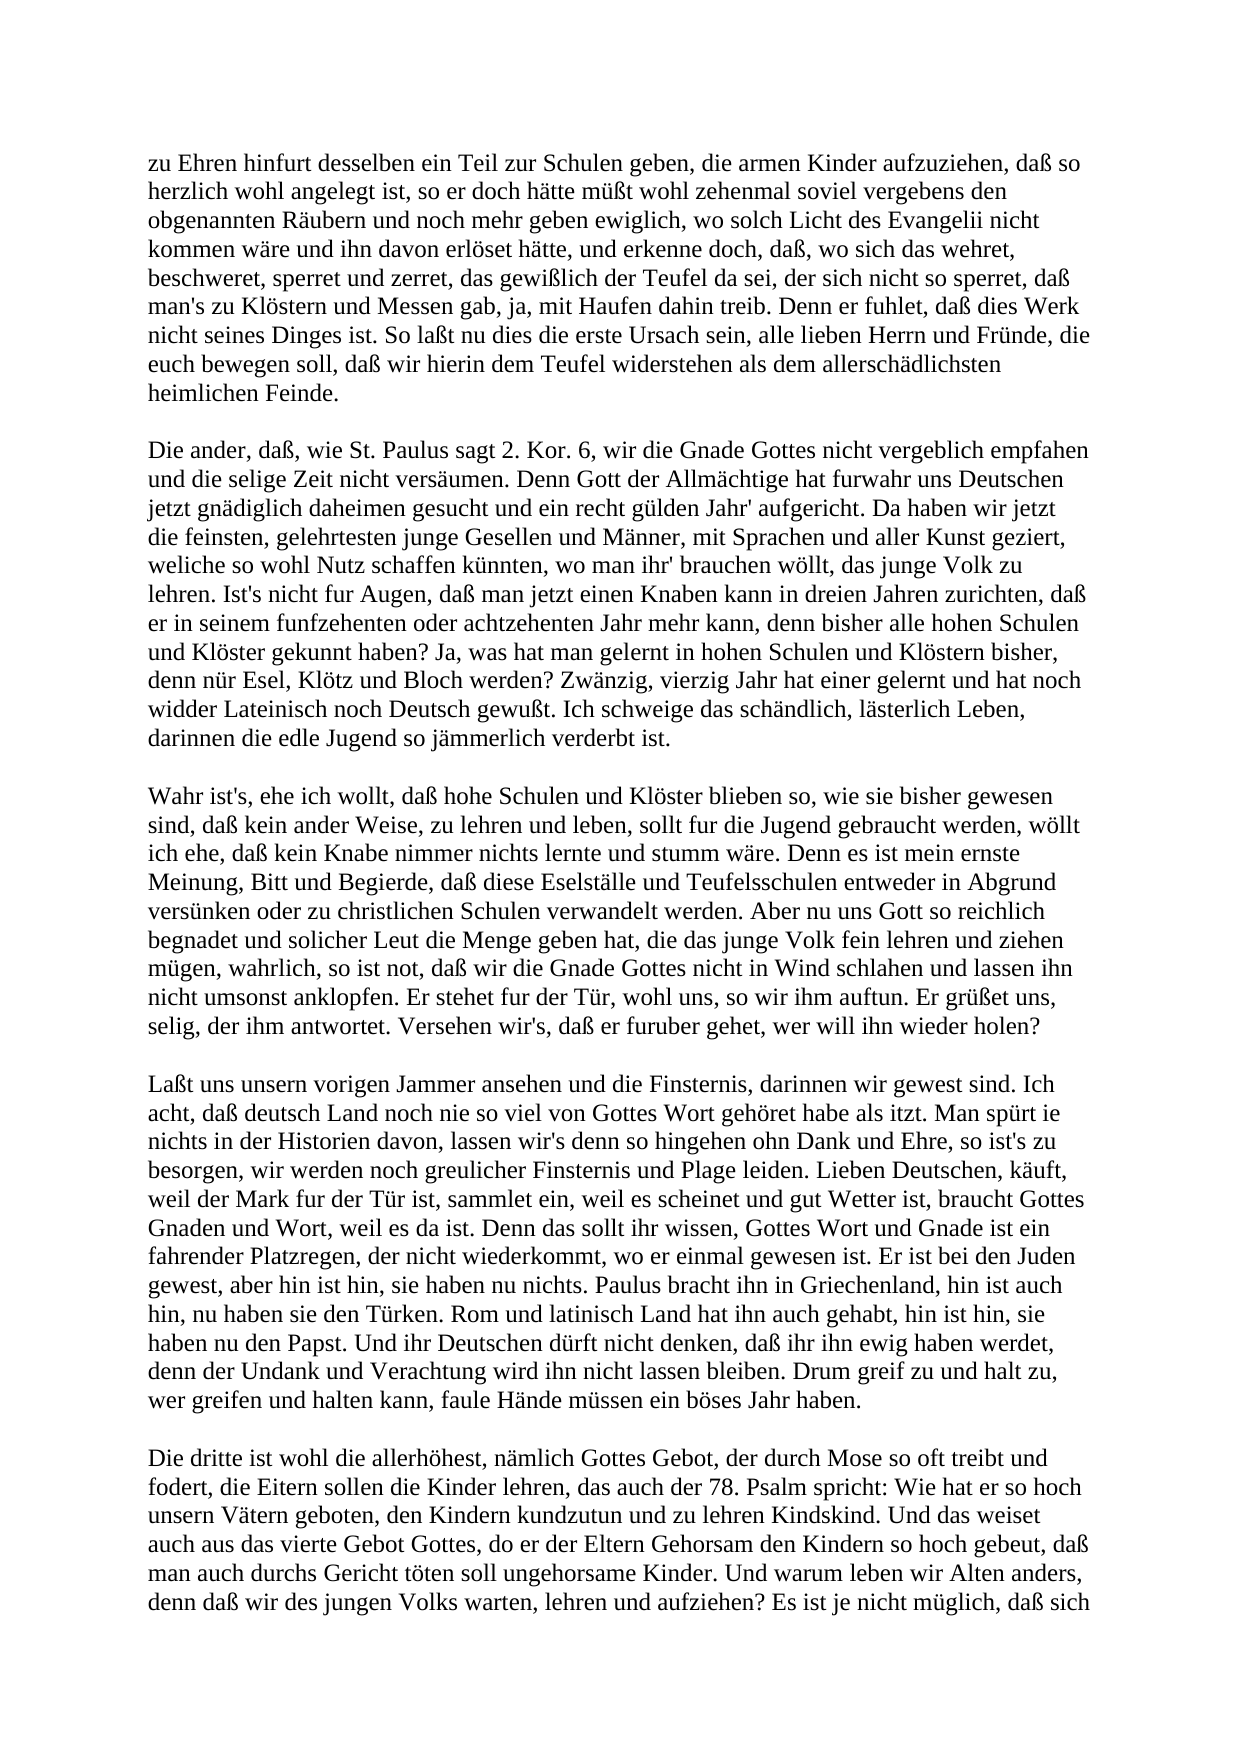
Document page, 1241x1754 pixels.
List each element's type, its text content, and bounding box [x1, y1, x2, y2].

text Wahr ist's, ehe ich wollt, daß hohe Schulen und Klöster blieben so, wie sie bisher gewesen sind, daß kein ander Weise, zu lehren und leben, sollt fur die Jugend gebraucht werden, wöllt ich ehe, daß kein Knabe nimmer nichts lernte und stumm wäre. Denn es ist mein ernste Meinung, Bitt und Begierde, daß diese Eselställe und Teufelsschulen entweder in Abgrund versünken oder zu christlichen Schulen verwandelt werden. Aber nu uns Gott so reichlich begnadet und solicher Leut die Menge geben hat, die das junge Volk fein lehren und ziehen mügen, wahrlich, so ist not, daß wir die Gnade Gottes nicht in Wind schlahen und lassen ihn nicht umsonst anklopfen. Er stehet fur der Tür, wohl uns, so wir ihm auftun. Er grüßet uns, selig, der ihm antwortet. Versehen wir's, daß er furuber gehet, wer will ihn wieder holen? [148, 781, 1093, 1040]
text Laßt uns unsern vorigen Jammer ansehen und die Finsternis, darinnen wir gewest sind. Ich acht, daß deutsch Land noch nie so viel von Gottes Wort gehöret habe als itzt. Man spürt ie nichts in der Historien davon, lassen wir's denn so hingehen ohn Dank und Ehre, so ist's zu besorgen, wir werden noch greulicher Finsternis und Plage leiden. Lieben Deutschen, käuft, weil der Mark fur der Tür ist, sammlet ein, weil es scheinet und gut Wetter ist, braucht Gottes Gnaden und Wort, weil es da ist. Denn das sollt ihr wissen, Gottes Wort und Gnade ist ein fahrender Platzregen, der nicht wiederkommt, wo er einmal gewesen ist. Er ist bei den Juden gewest, aber hin ist hin, sie haben nu nichts. Paulus bracht ihn in Griechenland, hin ist auch hin, nu haben sie den Türken. Rom und latinisch Land hat ihn auch gehabt, hin ist hin, sie haben nu den Papst. Und ihr Deutschen dürft nicht denken, daß ihr ihn ewig haben werdet, denn der Undank und Verachtung wird ihn nicht lassen bleiben. Drum greif zu und halt zu, wer greifen und halten kann, faule Hände müssen ein böses Jahr haben. [148, 1069, 1093, 1414]
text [148, 1443, 1093, 1616]
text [148, 148, 1093, 406]
text Die ander, daß, wie St. Paulus sagt 2. Kor. 6, wir die Gnade Gottes nicht vergeblich empfahen und die selige Zeit nicht versäumen. Denn Gott der Allmächtige hat furwahr uns Deutschen jetzt gnädiglich daheimen gesucht und ein recht gülden Jahr' aufgericht. Da haben wir jetzt die feinsten, gelehrtesten junge Gesellen und Männer, mit Sprachen und aller Kunst geziert, weliche so wohl Nutz schaffen künnten, wo man ihr' brauchen wöllt, das junge Volk zu lehren. Ist's nicht fur Augen, daß man jetzt einen Knaben kann in dreien Jahren zurichten, daß er in seinem funfzehenten oder achtzehenten Jahr mehr kann, denn bisher alle hohen Schulen und Klöster gekunnt haben? Ja, was hat man gelernt in hohen Schulen und Klöstern bisher, denn nür Esel, Klötz und Bloch werden? Zwänzig, vierzig Jahr hat einer gelernt und hat noch widder Lateinisch noch Deutsch gewußt. Ich schweige das schändlich, lästerlich Leben, darinnen die edle Jugend so jämmerlich verderbt ist. [148, 436, 1093, 752]
